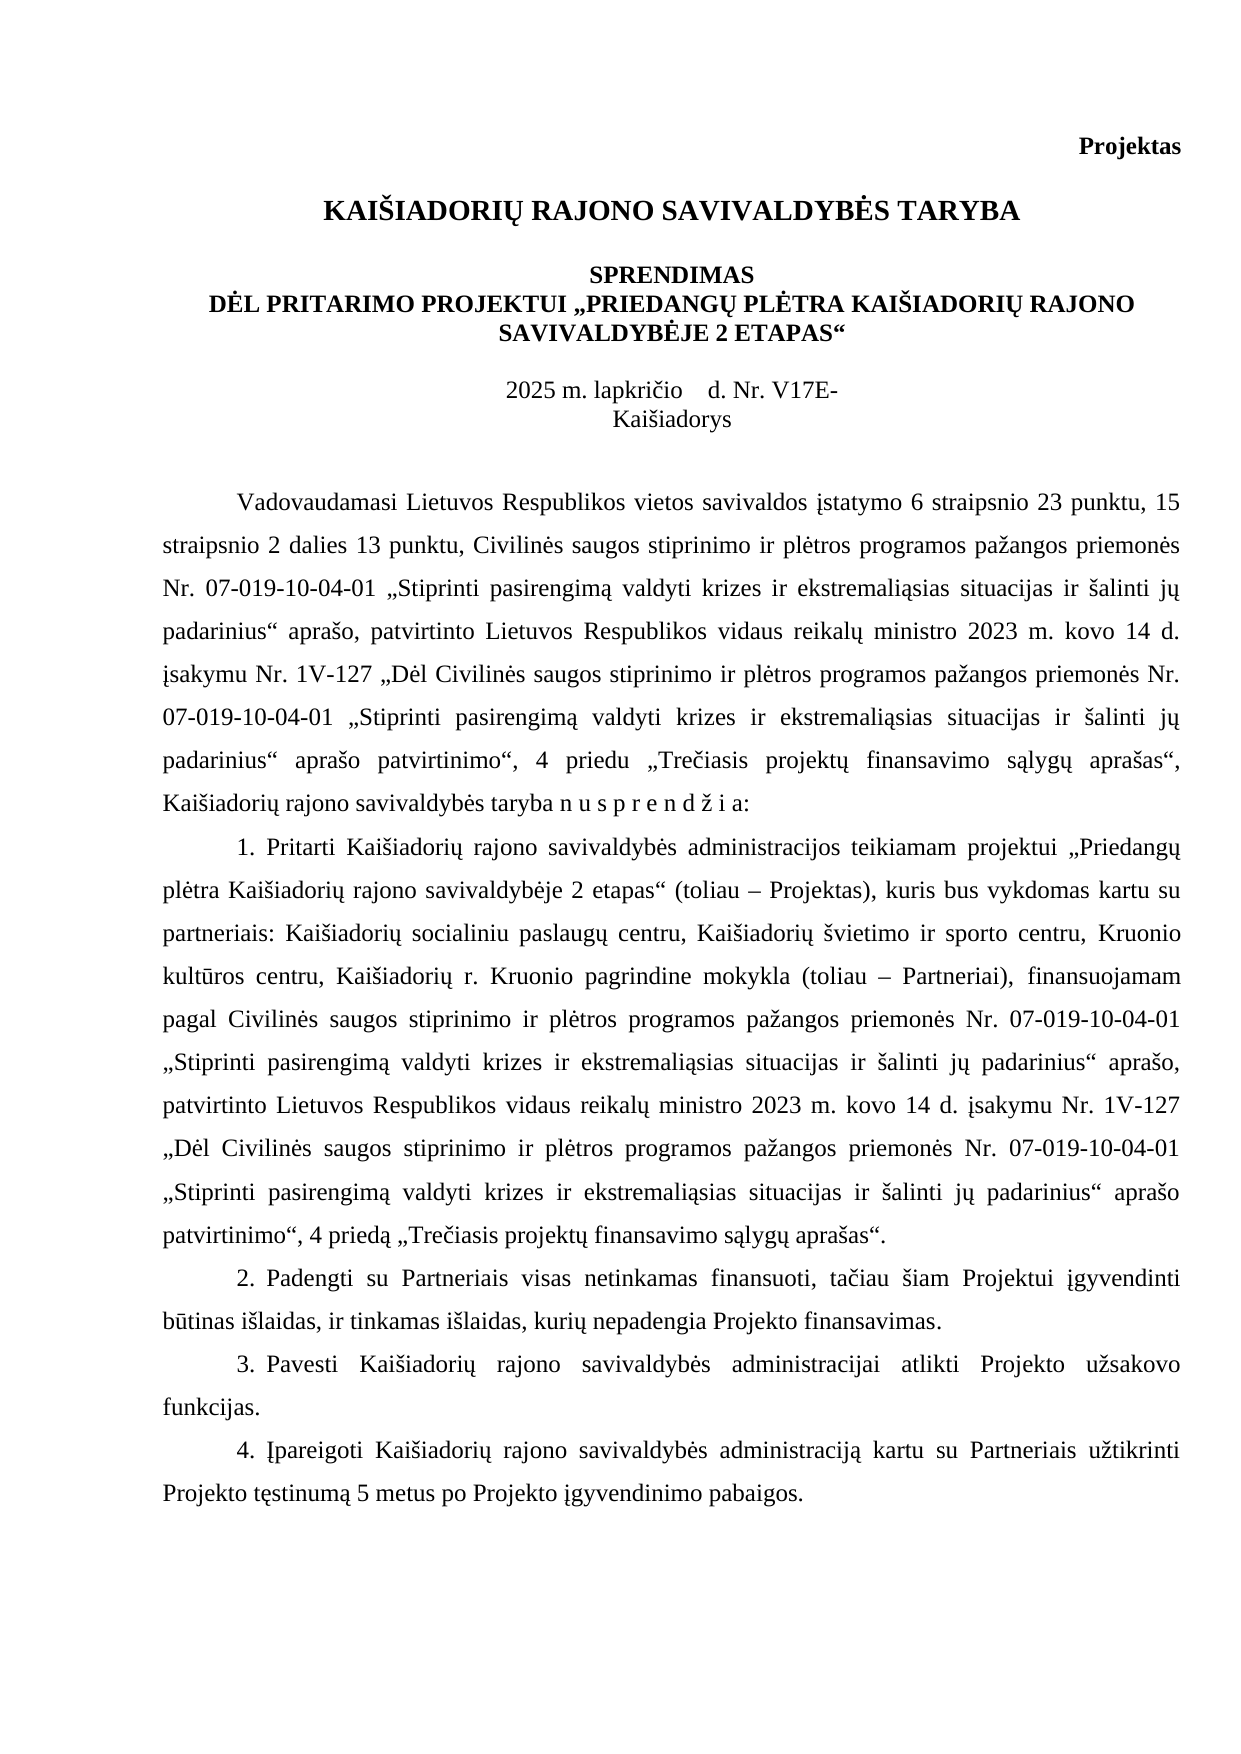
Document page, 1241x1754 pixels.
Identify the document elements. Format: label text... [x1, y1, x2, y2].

text KAIŠIADORIŲ RAJONO SAVIVALDYBĖS TARYBA [162, 193, 1181, 227]
list Įpareigoti Kaišiadorių rajono savivaldybės administraciją kartu su Partneriais užtikrinti Projekto tęstinumą 5 metus po Projekto įgyvendinimo pabaigos. [162, 1435, 1181, 1507]
text DĖL PRITARIMO PROJEKTui „Priedangų plėtra Kaišiadorių rajono savivaldybėje 2 etapas“ [162, 289, 1181, 347]
text 2025 m. lapkričio d. Nr. V17E- [162, 375, 1181, 404]
list Padengti su Partneriais visas netinkamas finansuoti, tačiau šiam Projektui įgyvendinti būtinas išlaidas, ir tinkamas išlaidas, kurių nepadengia Projekto finansavimas. [162, 1263, 1181, 1335]
list Pavesti Kaišiadorių rajono savivaldybės administracijai atlikti Projekto užsakovo funkcijas. [162, 1349, 1181, 1421]
subtitle Vadovaudamasi Lietuvos Respublikos vietos savivaldos įstatymo 6 straipsnio 23 punktu, 15 straipsnio 2 dalies 13 punktu, Civilinės saugos stiprinimo ir plėtros programos pažangos priemonės Nr. 07-019-10-04-01 „Stiprinti pasirengimą valdyti krizes ir ekstremaliąsias situacijas ir šalinti jų padarinius“ aprašo, patvirtinto Lietuvos Respublikos vidaus reikalų ministro 2023 m. kovo 14 d. įsakymu Nr. 1V-127 „Dėl Civilinės saugos stiprinimo ir plėtros programos pažangos priemonės Nr. 07-019-10-04-01 „Stiprinti pasirengimą valdyti krizes ir ekstremaliąsias situacijas ir šalinti jų padarinius“ aprašo patvirtinimo“, 4 priedu „Trečiasis projektų finansavimo sąlygų aprašas“, Kaišiadorių rajono savivaldybės taryba n u s p r e n d ž i a: [162, 487, 1181, 817]
list Pritarti Kaišiadorių rajono savivaldybės administracijos teikiamam projektui „Priedangų plėtra Kaišiadorių rajono savivaldybėje 2 etapas“ (toliau – Projektas), kuris bus vykdomas kartu su partneriais: Kaišiadorių socialiniu paslaugų centru, Kaišiadorių švietimo ir sporto centru, Kruonio kultūros centru, Kaišiadorių r. Kruonio pagrindine mokykla (toliau – Partneriai), finansuojamam pagal Civilinės saugos stiprinimo ir plėtros programos pažangos priemonės Nr. 07-019-10-04-01 „Stiprinti pasirengimą valdyti krizes ir ekstremaliąsias situacijas ir šalinti jų padarinius“ aprašo, patvirtinto Lietuvos Respublikos vidaus reikalų ministro 2023 m. kovo 14 d. įsakymu Nr. 1V-127 „Dėl Civilinės saugos stiprinimo ir plėtros programos pažangos priemonės Nr. 07-019-10-04-01 „Stiprinti pasirengimą valdyti krizes ir ekstremaliąsias situacijas ir šalinti jų padarinius“ aprašo patvirtinimo“, 4 priedą „Trečiasis projektų finansavimo sąlygų aprašas“. [162, 832, 1181, 1248]
text Kaišiadorys [162, 404, 1181, 433]
text SPRENDIMAS [162, 260, 1181, 289]
text Projektas [162, 131, 1181, 160]
